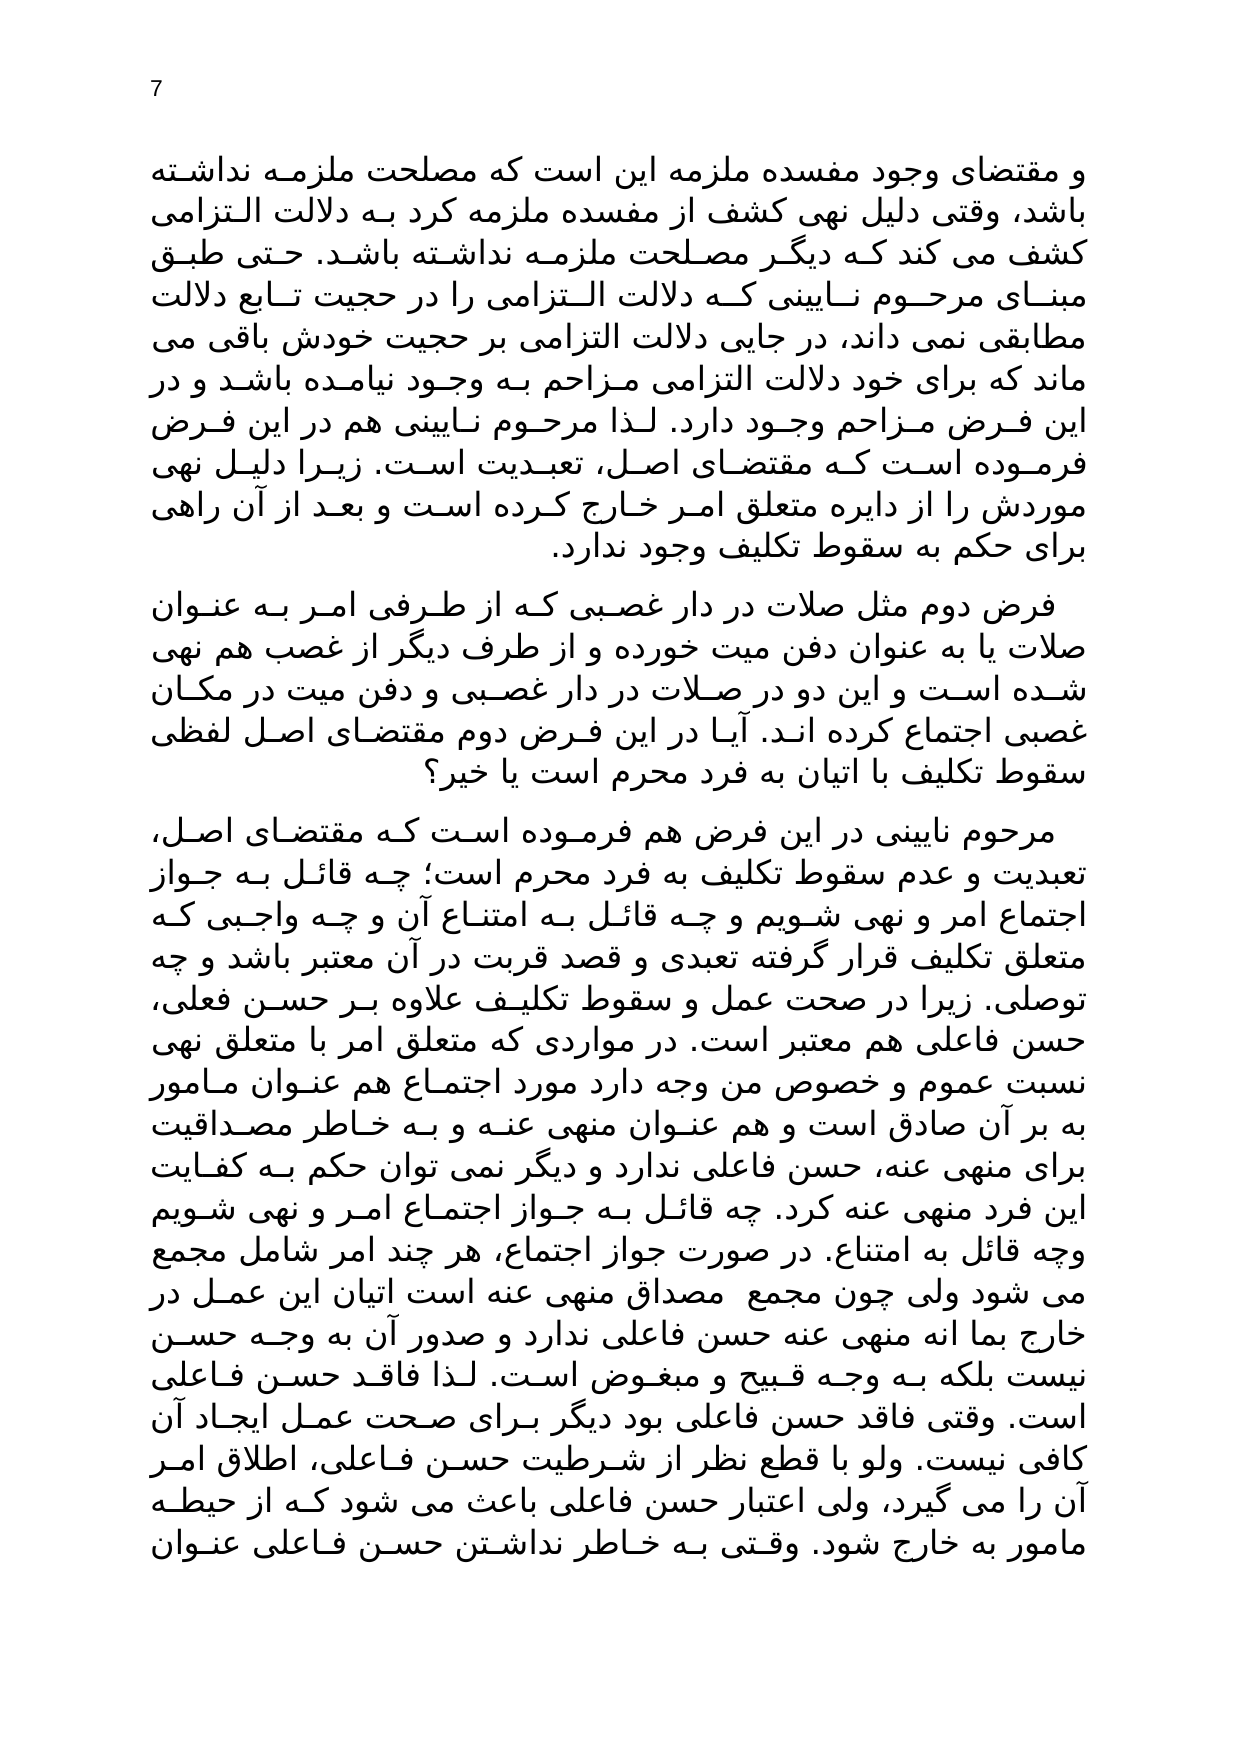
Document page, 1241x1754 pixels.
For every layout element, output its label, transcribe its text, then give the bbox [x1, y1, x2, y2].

text فرض دوم مثل صلات در دار غصبی که از طرفی امر به عنوان صلات یا به عنوان دفن میت خورده و از طرف دیگر از غصب هم نهی شده است و این دو در صلات در دار غصبی و دفن میت در مکان غصبی اجتماع کرده اند. آیا در این فرض دوم مقتضای اصل لفظی سقوط تکلیف با اتیان به فرد محرم است یا خیر؟ [150, 585, 1087, 792]
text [150, 811, 1087, 1562]
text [150, 150, 1087, 566]
